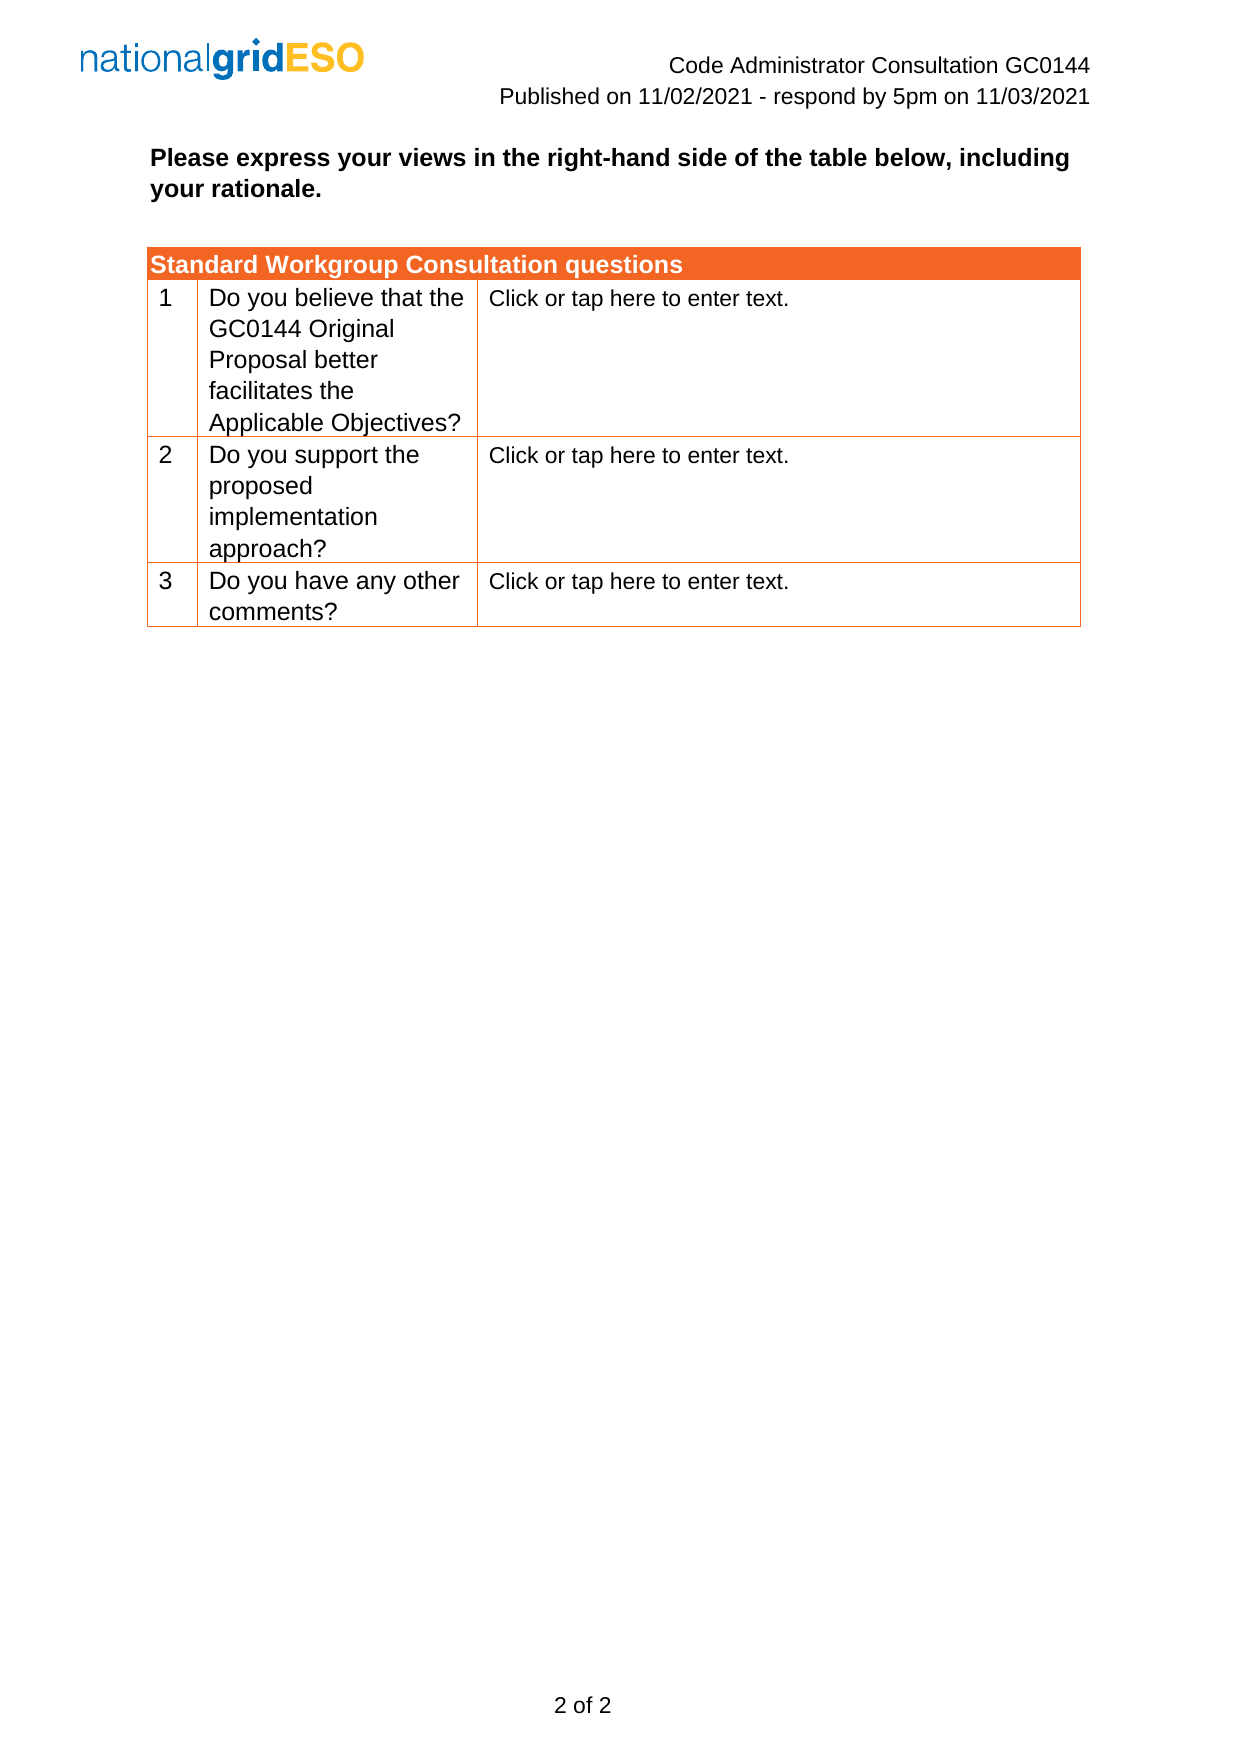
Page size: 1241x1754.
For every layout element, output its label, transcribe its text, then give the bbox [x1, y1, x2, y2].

table_cell 3 [148, 563, 197, 626]
text Please express your views in the right-hand side of the table below, including your rationale. [150, 140, 1090, 203]
table_cell Do you support the proposed implementation approach? [198, 437, 477, 562]
table_cell 2 [148, 437, 197, 562]
table_cell Do you believe that the GC0144 Original Proposal better facilitates the Applicable Objectives? [198, 280, 477, 436]
table_cell Do you have any other comments? [198, 563, 477, 626]
table_cell 1 [148, 280, 197, 436]
table_header Standard Workgroup Consultation questions [148, 248, 1080, 279]
